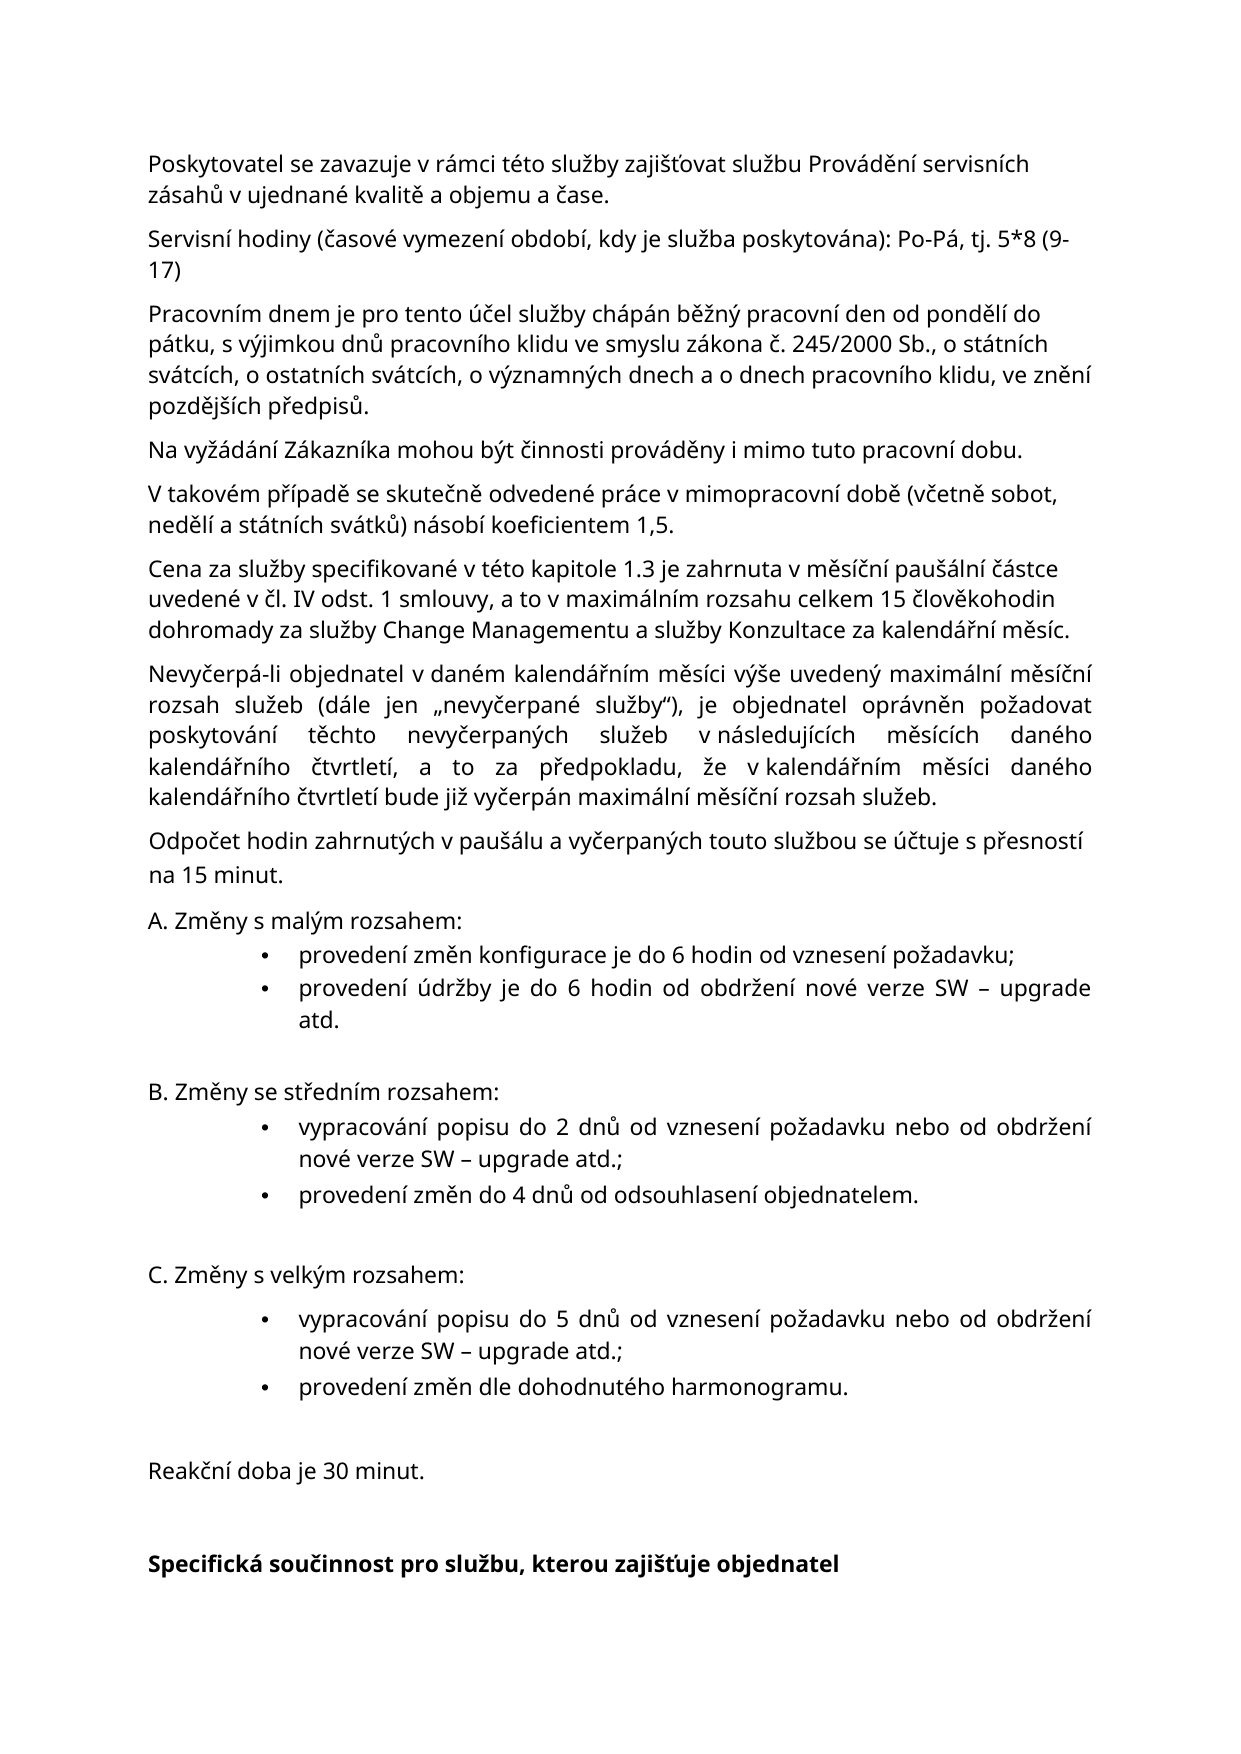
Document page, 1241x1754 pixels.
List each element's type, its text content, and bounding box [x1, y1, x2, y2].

list vypracování popisu do 2 dnů od vznesení požadavku nebo od obdržení nové verze SW – upgrade atd.; [261, 1111, 1093, 1174]
list provedení údržby je do 6 hodin od obdržení nové verze SW – upgrade atd. [261, 972, 1093, 1036]
text Nevyčerpá-li objednatel v daném kalendářním měsíci výše uvedený maximální měsíční rozsah služeb (dále jen „nevyčerpané služby“), je objednatel oprávněn požadovat poskytování těchto nevyčerpaných služeb v následujících měsících daného kalendářního čtvrtletí, a to za předpokladu, že v kalendářním měsíci daného kalendářního čtvrtletí bude již vyčerpán maximální měsíční rozsah služeb. [148, 658, 1093, 813]
text Poskytovatel se zavazuje v rámci této služby zajišťovat službu Provádění servisních zásahů v ujednané kvalitě a objemu a čase. [148, 148, 1093, 210]
text Odpočet hodin zahrnutých v paušálu a vyčerpaných touto službou se účtuje s přesností na 15 minut. [148, 825, 1093, 890]
text Servisní hodiny (časové vymezení období, kdy je služba poskytována): Po-Pá, tj. 5*8 (9-17) [148, 223, 1093, 285]
text Na vyžádání Zákazníka mohou být činnosti prováděny i mimo tuto pracovní dobu. [148, 434, 1093, 465]
text V takovém případě se skutečně odvedené práce v mimopracovní době (včetně sobot, nedělí a státních svátků) násobí koeficientem 1,5. [148, 478, 1093, 540]
text Pracovním dnem je pro tento účel služby chápán běžný pracovní den od pondělí do pátku, s výjimkou dnů pracovního klidu ve smyslu zákona č. 245/2000 Sb., o státních svátcích, o ostatních svátcích, o významných dnech a o dnech pracovního klidu, ve znění pozdějších předpisů. [148, 298, 1093, 421]
list provedení změn do 4 dnů od odsouhlasení objednatelem. [261, 1179, 1093, 1210]
text C. Změny s velkým rozsahem: [148, 1259, 1093, 1291]
list provedení změn dle dohodnutého harmonogramu. [261, 1371, 1093, 1402]
list provedení změn konfigurace je do 6 hodin od vznesení požadavku; [261, 939, 1093, 970]
text Specifická součinnost pro službu, kterou zajišťuje objednatel [148, 1548, 1093, 1579]
text B. Změny se středním rozsahem: [148, 1076, 1093, 1107]
text A. Změny s malým rozsahem: [148, 905, 1093, 936]
text Cena za služby specifikované v této kapitole 1.3 je zahrnuta v měsíční paušální částce uvedené v čl. IV odst. 1 smlouvy, a to v maximálním rozsahu celkem 15 člověkohodin dohromady za služby Change Managementu a služby Konzultace za kalendářní měsíc. [148, 553, 1093, 645]
list vypracování popisu do 5 dnů od vznesení požadavku nebo od obdržení nové verze SW – upgrade atd.; [261, 1303, 1093, 1366]
text Reakční doba je 30 minut. [148, 1455, 1093, 1487]
